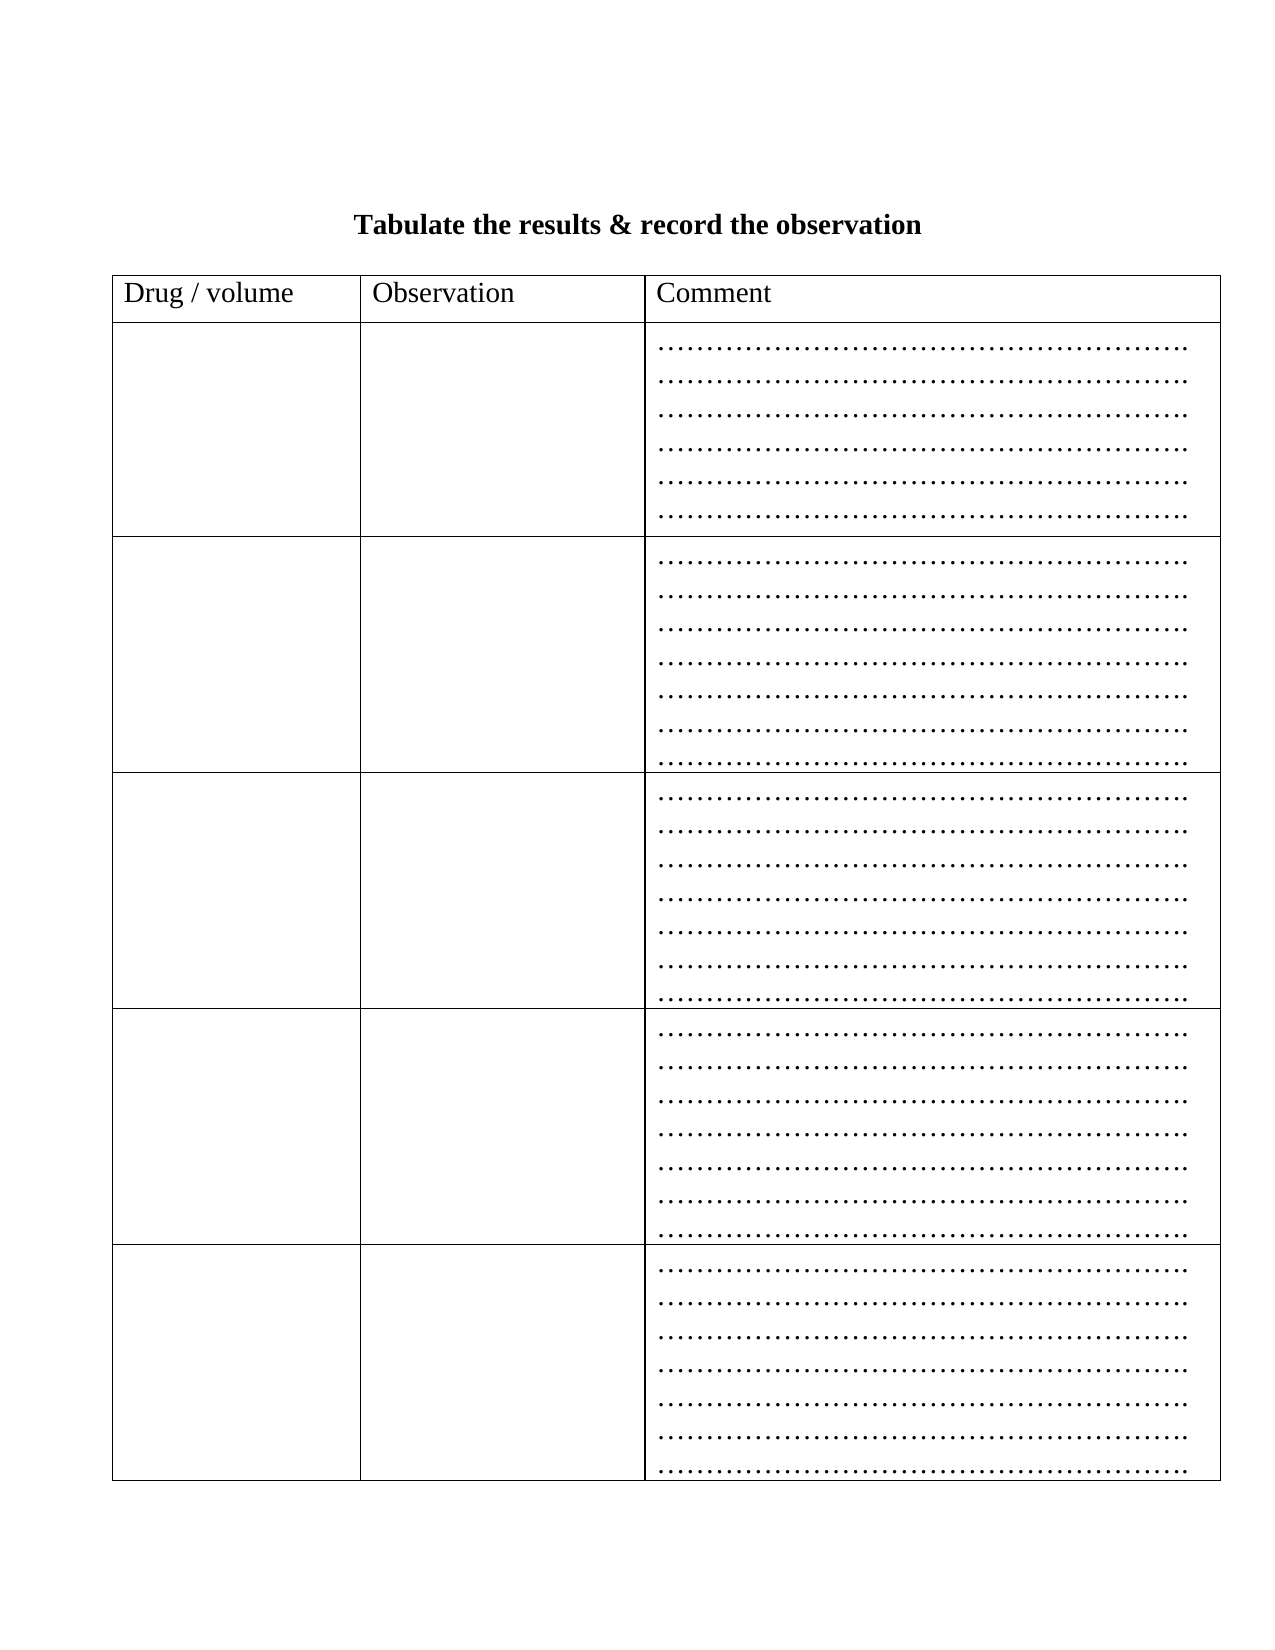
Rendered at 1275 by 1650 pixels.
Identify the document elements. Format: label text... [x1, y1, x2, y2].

table_cell [361, 773, 644, 1008]
table_cell [361, 537, 644, 772]
table_cell [113, 537, 360, 772]
table_cell [113, 323, 360, 536]
table_cell ………………………………………………. ………………………………………………. ………………………………………………. ………………………………………………. ………………………………………………. ………………………………………………. ………………………………………………. [646, 1009, 1220, 1244]
table_header Observation [361, 276, 644, 322]
text Tabulate the results & record the observation [187, 207, 1087, 241]
table_header Comment [646, 276, 1220, 322]
table_cell ………………………………………………. ………………………………………………. ………………………………………………. ………………………………………………. ………………………………………………. ………………………………………………. ………………………………………………. [646, 537, 1220, 772]
table_cell [361, 1245, 644, 1479]
table_cell ………………………………………………. ………………………………………………. ………………………………………………. ………………………………………………. ………………………………………………. ………………………………………………. ………………………………………………. [646, 773, 1220, 1008]
table_cell ………………………………………………. ………………………………………………. ………………………………………………. ………………………………………………. ………………………………………………. ………………………………………………. [646, 323, 1220, 536]
table_cell ………………………………………………. ………………………………………………. ………………………………………………. ………………………………………………. ………………………………………………. ………………………………………………. ………………………………………………. [646, 1245, 1220, 1479]
table_cell [361, 1009, 644, 1244]
table_cell [113, 773, 360, 1008]
table_header Drug / volume [113, 276, 360, 322]
table_cell [361, 323, 644, 536]
table_cell [113, 1245, 360, 1479]
table_cell [113, 1009, 360, 1244]
